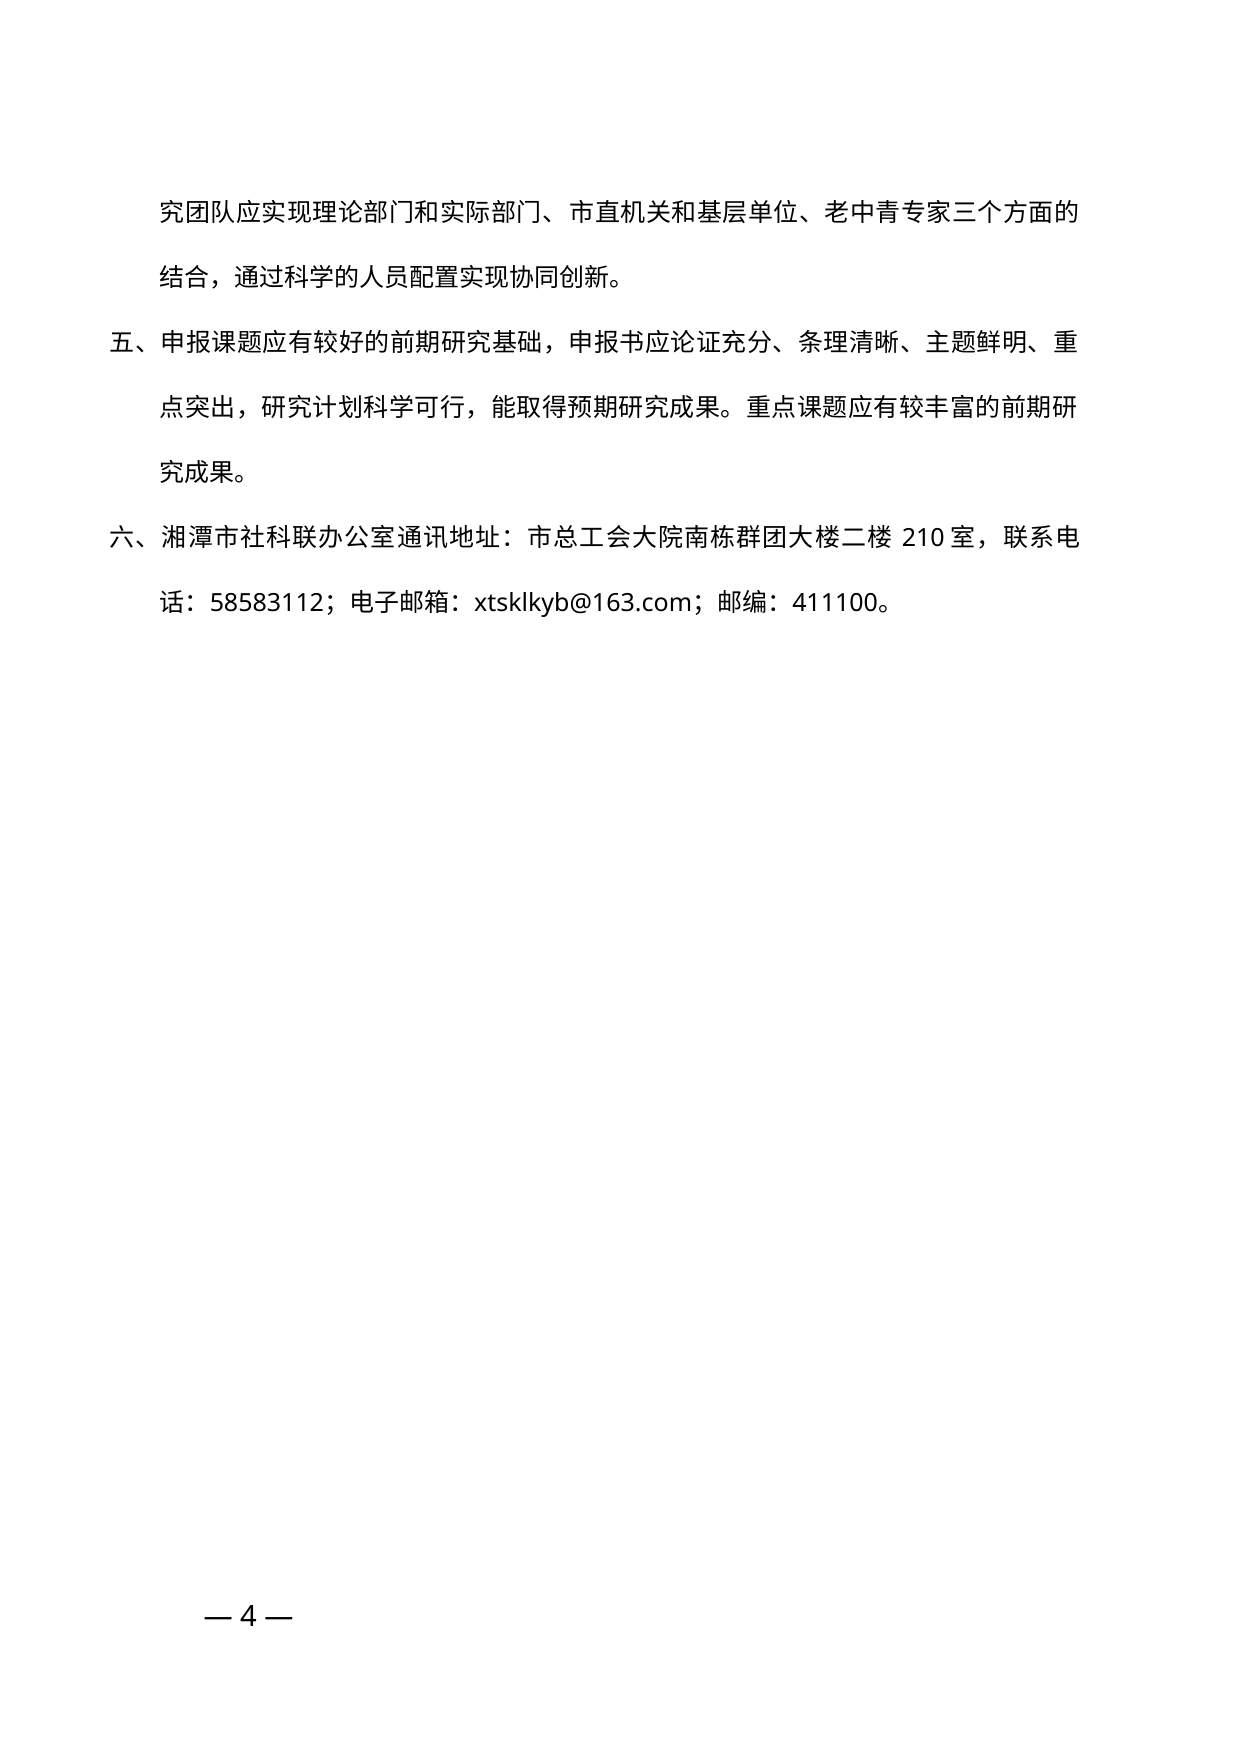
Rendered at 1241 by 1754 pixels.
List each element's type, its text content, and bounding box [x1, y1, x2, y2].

text 六、湘潭市社科联办公室通讯地址：市总工会大院南栋群团大楼二楼210室，联系电话：58583112；电子邮箱：xtsklkyb@163.com；邮编：411100。 [109, 503, 1081, 633]
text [109, 178, 1081, 308]
text 五、申报课题应有较好的前期研究基础，申报书应论证充分、条理清晰、主题鲜明、重点突出，研究计划科学可行，能取得预期研究成果。重点课题应有较丰富的前期研究成果。 [109, 308, 1081, 503]
